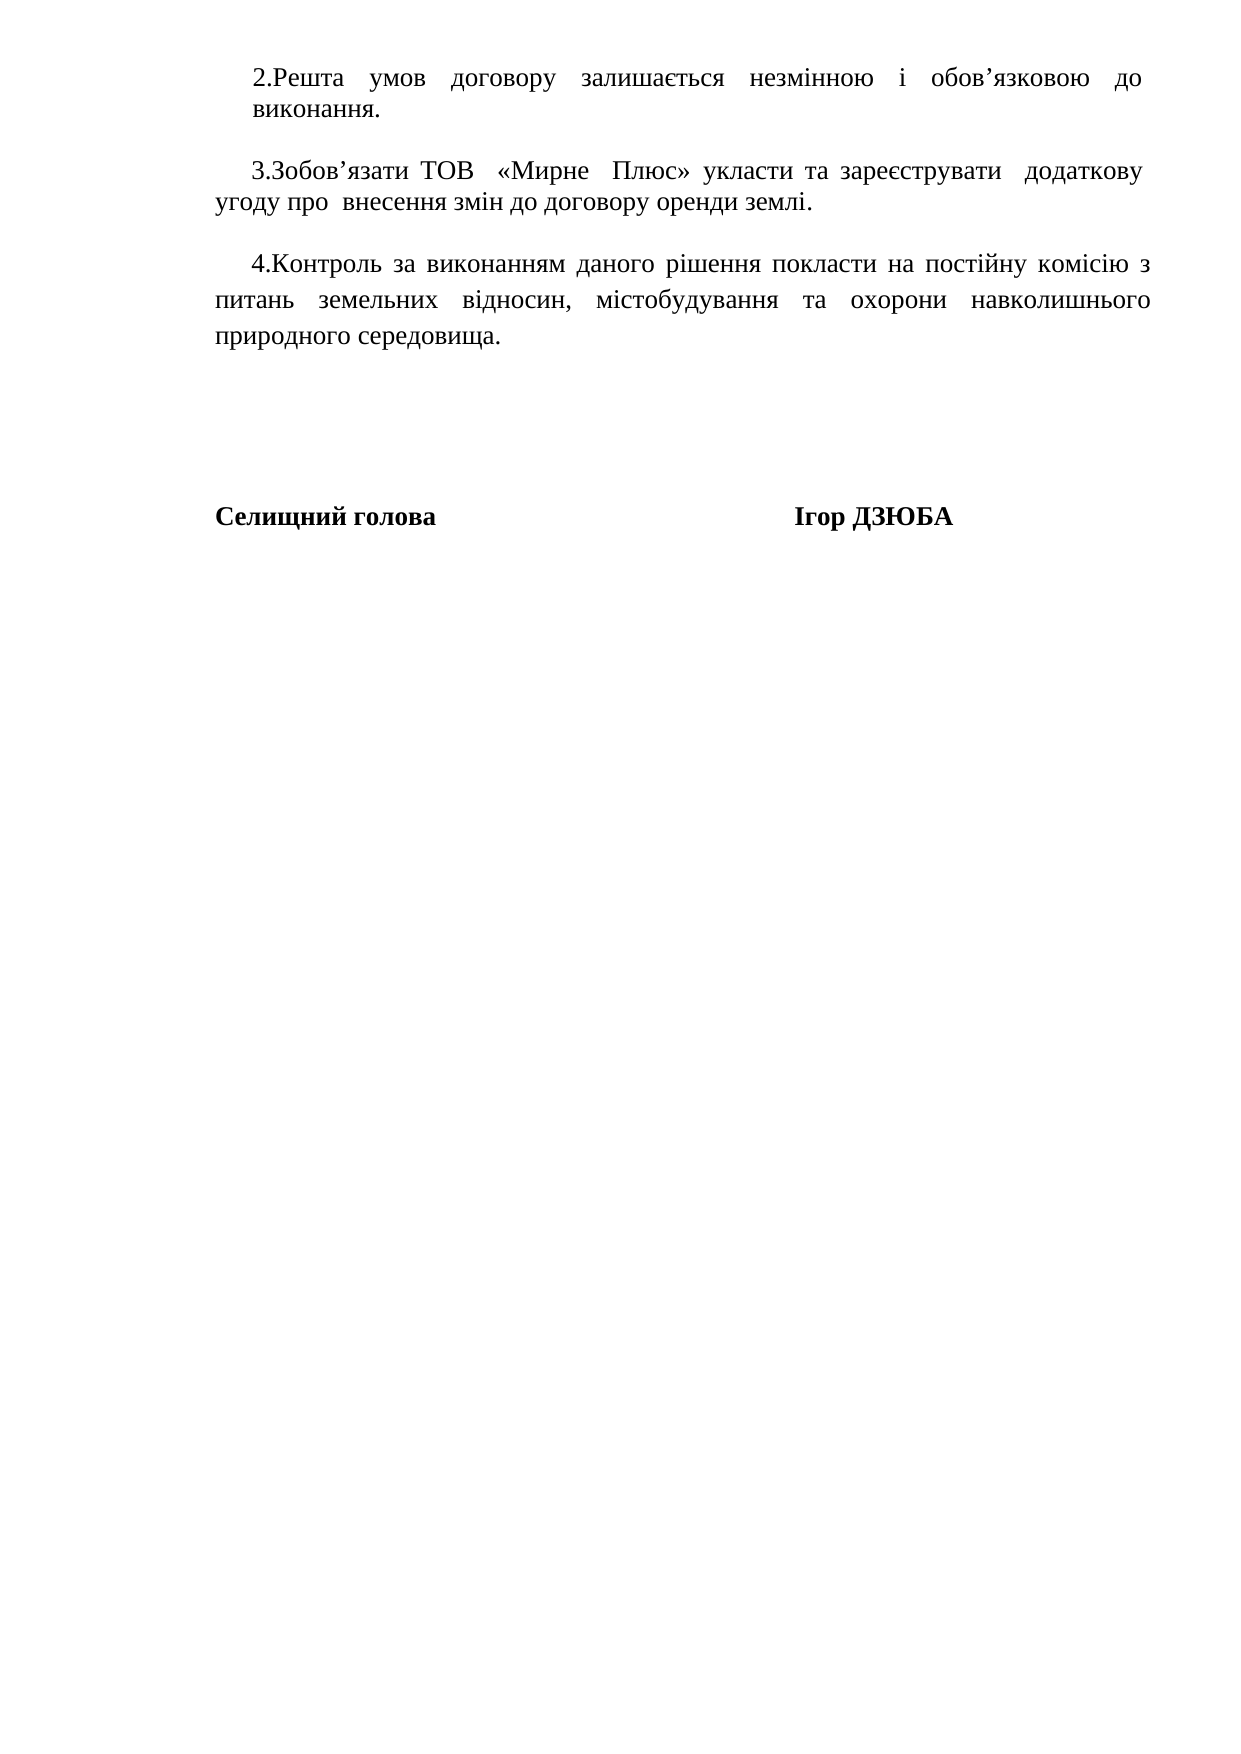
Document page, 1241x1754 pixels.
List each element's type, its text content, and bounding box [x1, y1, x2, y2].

list Селищний голова Ігор ДЗЮБА [177, 500, 1152, 531]
text 4.Контроль за виконанням даного рішення покласти на постійну комісію з питань земельних відносин, містобудування та охорони навколишнього природного середовища. [215, 248, 1152, 350]
text 2.Решта умов договору залишається незмінною і обов’язковою до виконання. [252, 61, 1143, 123]
text 3.Зобов’язати ТОВ «Мирне Плюс» укласти та зареєструвати додаткову угоду про внесення змін до договору оренди землі. [215, 154, 1143, 216]
